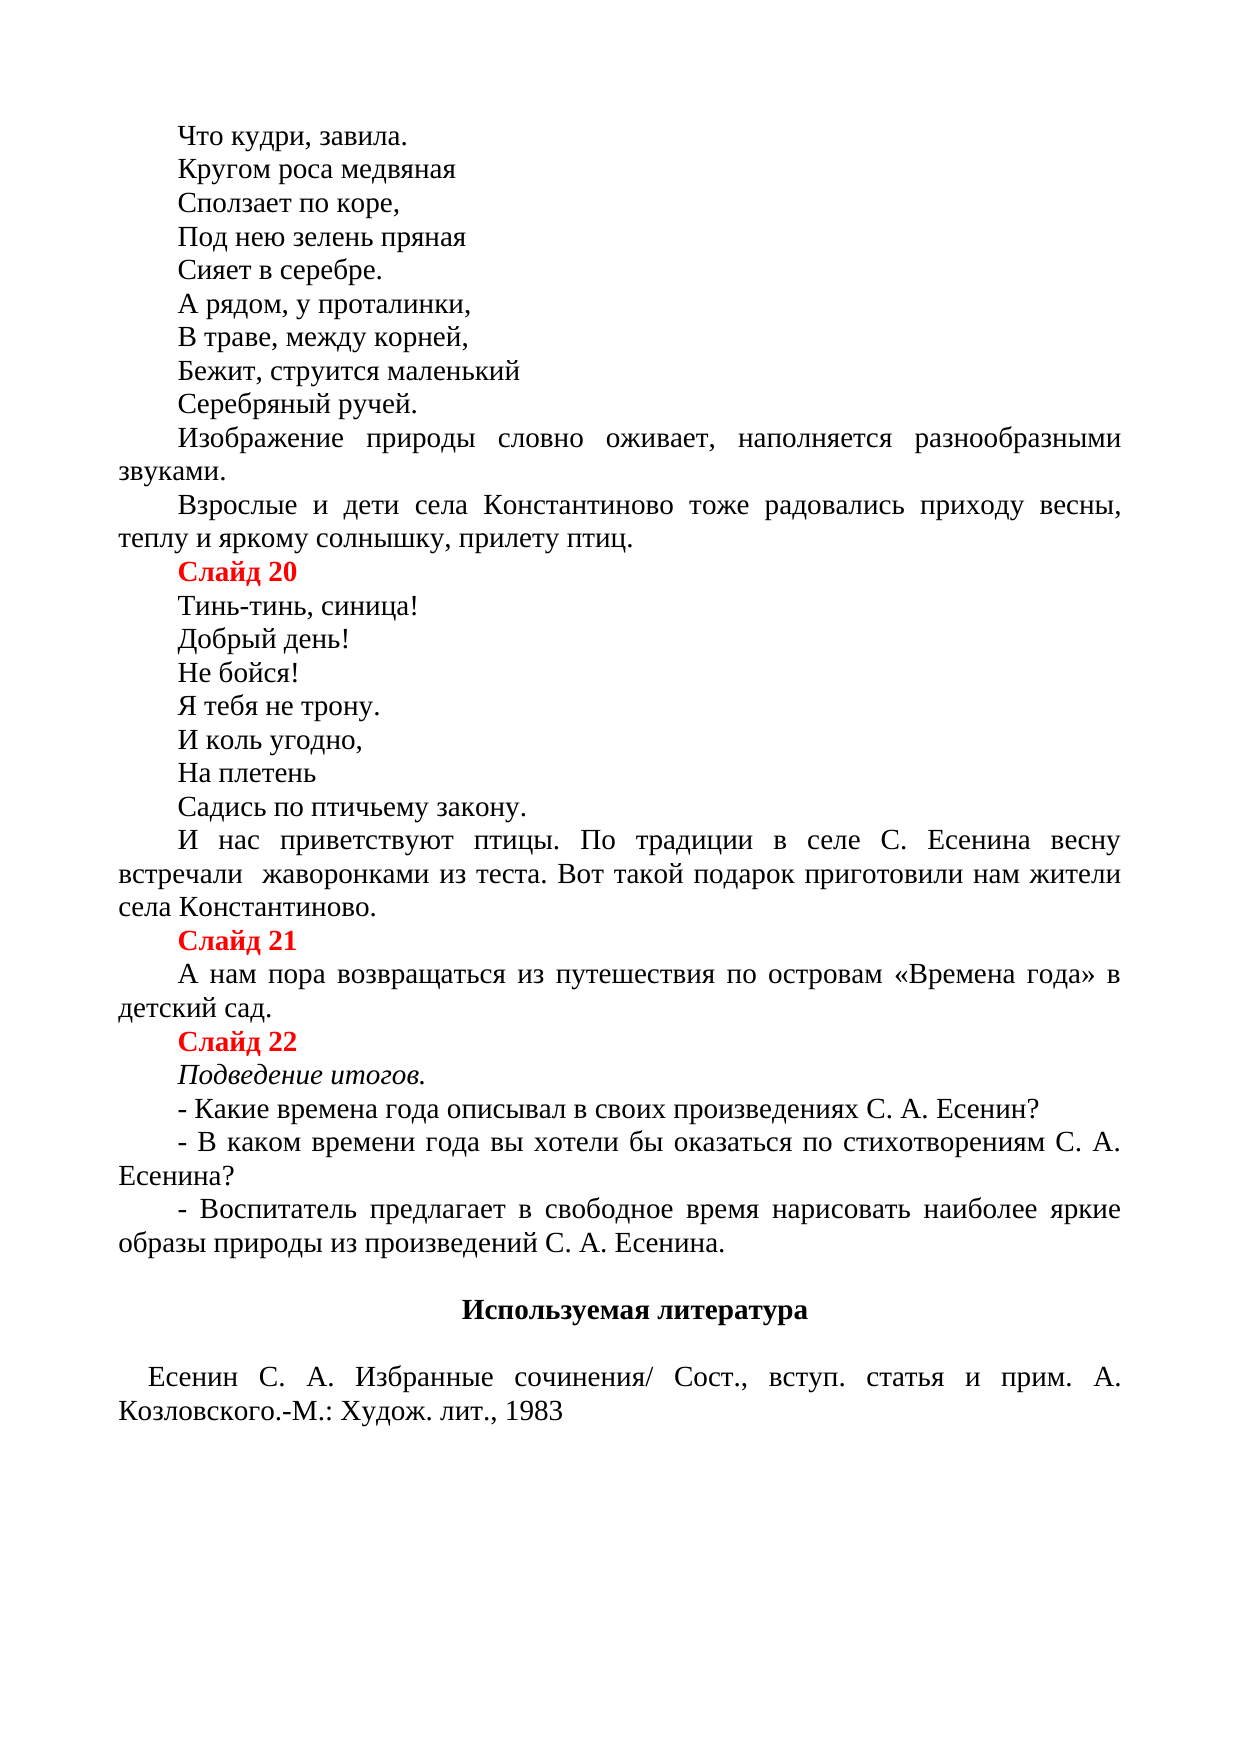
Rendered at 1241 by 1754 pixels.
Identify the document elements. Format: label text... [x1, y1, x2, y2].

text Изображение природы словно оживает, наполняется разнообразными звуками. [118, 420, 1122, 487]
text Я тебя не трону. [118, 688, 1122, 722]
text Не бойся! [118, 655, 1122, 688]
text И коль угодно, [118, 722, 1122, 755]
text Добрый день! [118, 621, 1122, 655]
text - Какие времена года описывал в своих произведениях С. А. Есенин? [118, 1091, 1122, 1124]
text - Воспитатель предлагает в свободное время нарисовать наиболее яркие образы природы из произведений С. А. Есенина. [118, 1191, 1122, 1258]
text На плетень [118, 755, 1122, 789]
text Слайд 22 [118, 1024, 1122, 1057]
text Садись по птичьему закону. [118, 789, 1122, 822]
text Подведение итогов. [118, 1057, 1122, 1091]
text Сползает по коре, [118, 185, 1122, 219]
text Слайд 21 [118, 923, 1122, 957]
text Есенин С. А. Избранные сочинения/ Сост., вступ. статья и прим. А. Козловского.-М.: Худож. лит., 1983 [118, 1359, 1122, 1426]
text Сияет в серебре. [118, 252, 1122, 286]
text Тинь-тинь, синица! [118, 588, 1122, 621]
text Что кудри, завила. [118, 118, 1122, 152]
text Бежит, струится маленький [118, 353, 1122, 386]
text Кругом роса медвяная [118, 152, 1122, 185]
text Взрослые и дети села Константиново тоже радовались приходу весны, теплу и яркому солнышку, прилету птиц. [118, 487, 1122, 554]
text Под нею зелень пряная [118, 219, 1122, 252]
text Слайд 20 [118, 554, 1122, 588]
text - В каком времени года вы хотели бы оказаться по стихотворениям С. А. Есенина? [118, 1124, 1122, 1191]
text А рядом, у проталинки, [118, 286, 1122, 319]
text Серебряный ручей. [118, 386, 1122, 420]
text А нам пора возвращаться из путешествия по островам «Времена года» в детский сад. [118, 957, 1122, 1024]
text В траве, между корней, [118, 319, 1122, 353]
text Используемая литература [118, 1292, 1122, 1326]
text И нас приветствуют птицы. По традиции в селе С. Есенина весну встречали жаворонками из теста. Вот такой подарок приготовили нам жители села Константиново. [118, 822, 1122, 923]
